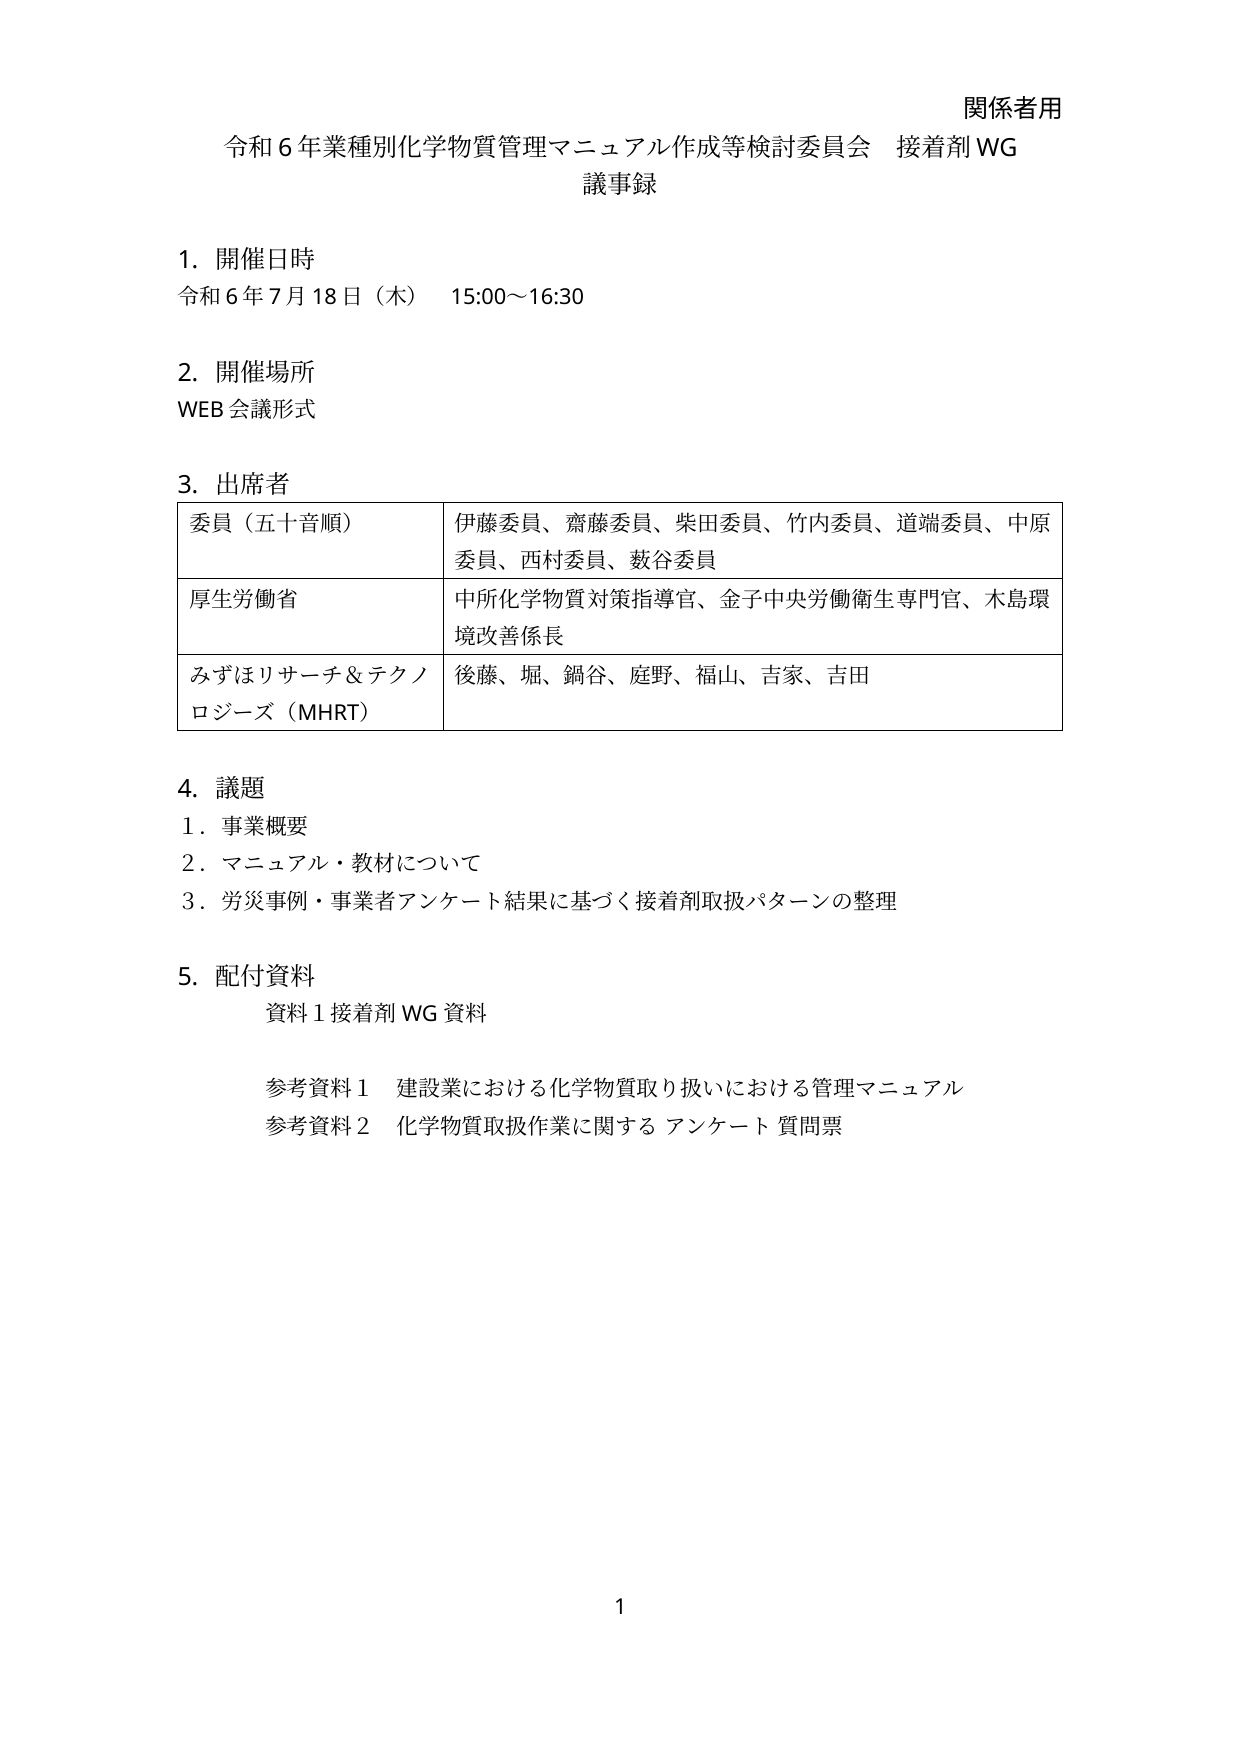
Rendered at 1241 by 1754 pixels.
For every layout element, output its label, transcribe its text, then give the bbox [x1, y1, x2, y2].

text ２．マニュアル・教材について [177, 843, 1063, 881]
subtitle 議題 [177, 768, 1063, 806]
subtitle 配付資料 [177, 956, 1063, 993]
list 資料１接着剤 WG 資料 [177, 993, 1063, 1031]
table_cell 中所化学物質対策指導官、金子中央労働衛生専門官、木島環境改善係長 [444, 579, 1062, 654]
subtitle 開催日時 [177, 239, 1063, 277]
subtitle 開催場所 [177, 352, 1063, 389]
table_cell みずほリサーチ＆テクノロジーズ（MHRT） [178, 655, 443, 730]
list 参考資料１ 建設業における化学物質取り扱いにおける管理マニュアル [177, 1068, 1063, 1106]
text 議事録 [177, 164, 1063, 202]
table_header 委員（五十音順） [178, 503, 443, 578]
table_cell 厚生労働省 [178, 579, 443, 654]
text 令和6年7月18日（木） 15:00～16:30 [177, 277, 1063, 314]
list 参考資料２ 化学物質取扱作業に関する アンケート 質問票 [177, 1106, 1063, 1143]
table_header 伊藤委員、齋藤委員、柴田委員、竹内委員、道端委員、中原委員、西村委員、薮谷委員 [444, 503, 1062, 578]
text WEB会議形式 [177, 389, 1063, 427]
subtitle 出席者 [177, 464, 1063, 502]
text 令和6年業種別化学物質管理マニュアル作成等検討委員会 接着剤WG [177, 127, 1063, 164]
table_cell 後藤、堀、鍋谷、庭野、福山、吉家、吉田 [444, 655, 1062, 730]
text ３．労災事例・事業者アンケート結果に基づく接着剤取扱パターンの整理 [177, 881, 1063, 918]
text １．事業概要 [177, 806, 1063, 843]
